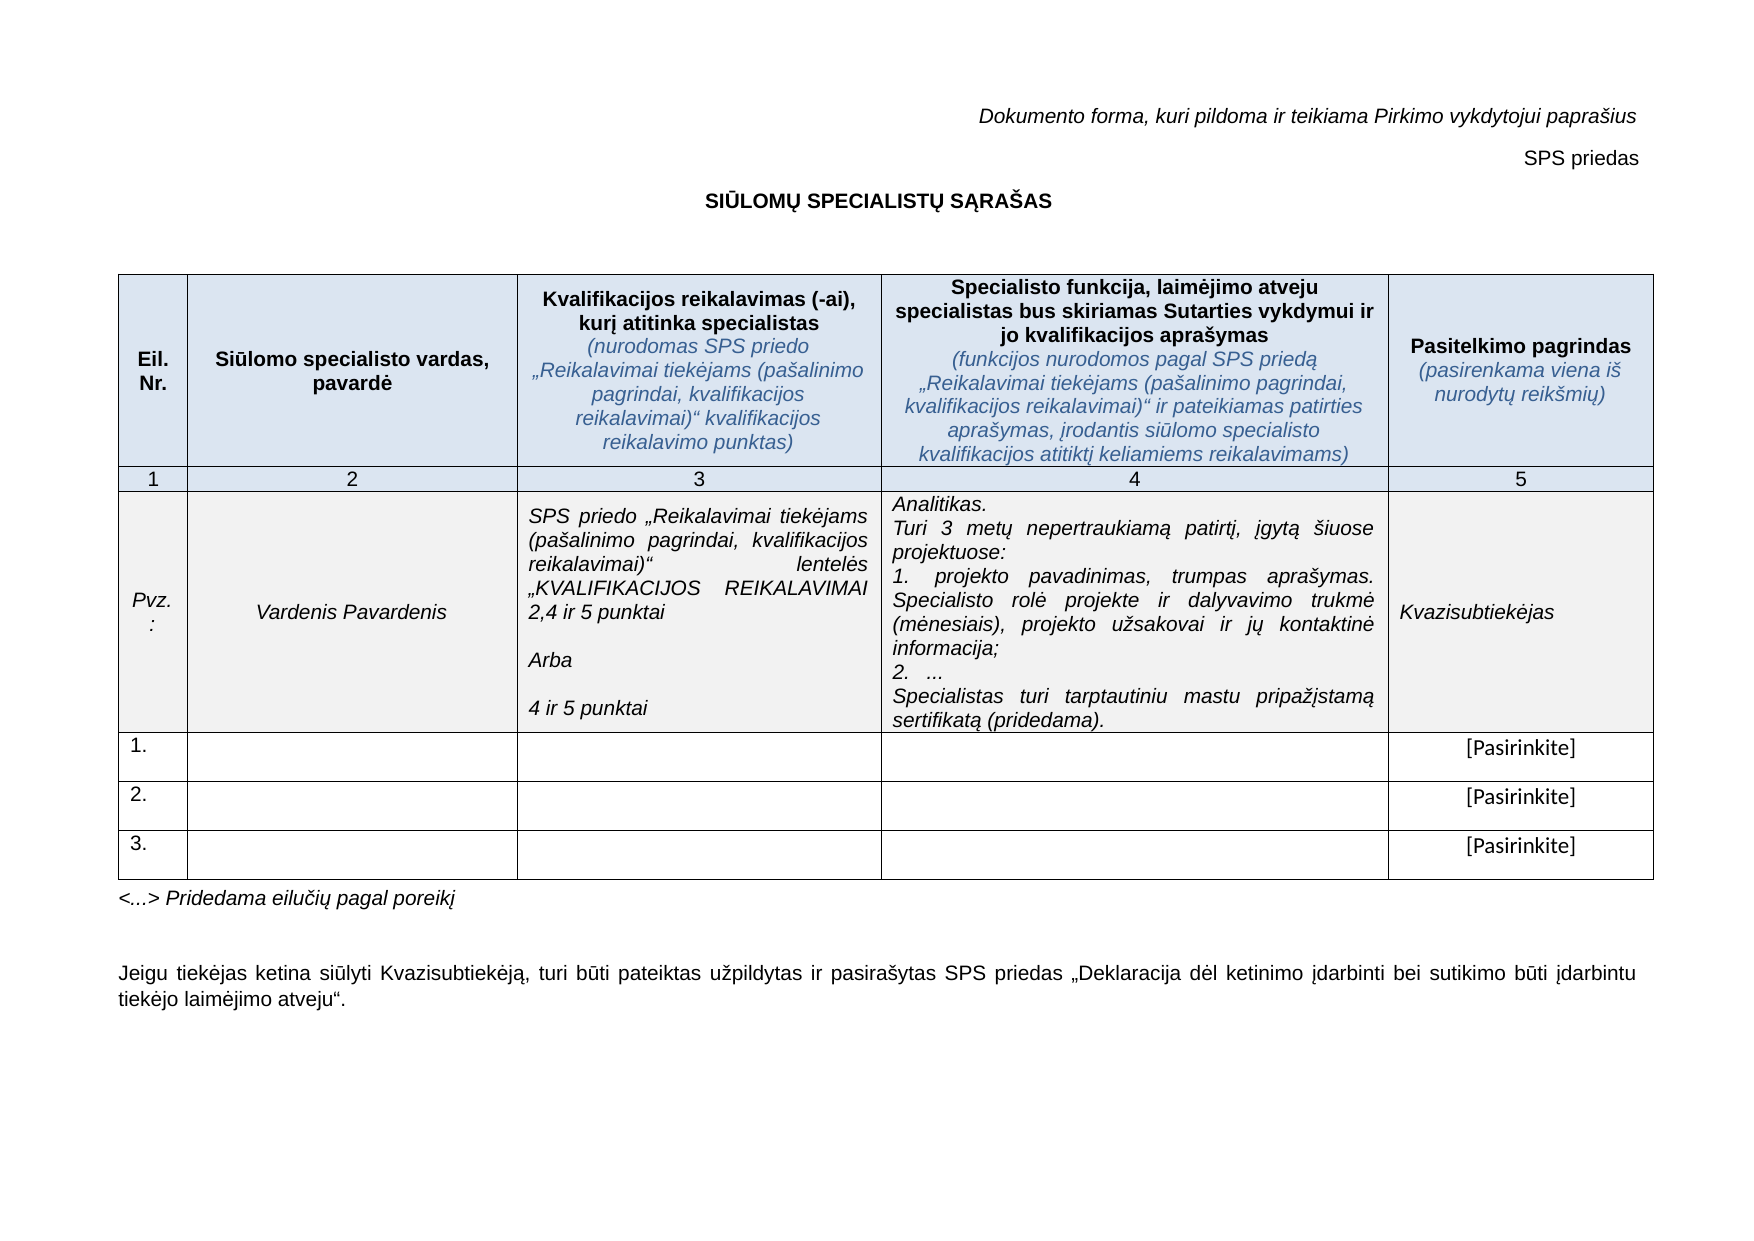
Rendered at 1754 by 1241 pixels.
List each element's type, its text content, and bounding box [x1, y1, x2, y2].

table_cell 4 [882, 467, 1388, 491]
text SPS priedas [118, 146, 1639, 170]
table_cell [518, 831, 881, 879]
table_cell 5 [1389, 467, 1653, 491]
table_cell Kvazisubtiekėjas [1389, 492, 1653, 732]
table_cell 3 [518, 467, 881, 491]
table_header Pasitelkimo pagrindas (pasirenkama viena iš nurodytų reikšmių) [1389, 275, 1653, 466]
table_cell [188, 831, 517, 879]
text SIŪLOMŲ SPECIALISTŲ SĄRAŠAS [118, 188, 1639, 212]
table_cell [882, 733, 1388, 781]
table_cell [882, 782, 1388, 830]
table_cell SPS priedo „Reikalavimai tiekėjams (pašalinimo pagrindai, kvalifikacijos reikalavimai)“ lentelės „KVALIFIKACIJOS REIKALAVIMAI 2,4 ir 5 punktai Arba 4 ir 5 punktai [518, 492, 881, 732]
text Dokumento forma, kuri pildoma ir teikiama Pirkimo vykdytojui paprašius [118, 103, 1639, 127]
text Jeigu tiekėjas ketina siūlyti Kvazisubtiekėją, turi būti pateiktas užpildytas ir pasirašytas SPS priedas „Deklaracija dėl ketinimo įdarbinti bei sutikimo būti įdarbintu tiekėjo laimėjimo atveju“. [118, 961, 1639, 1010]
table_cell Pvz.: [119, 492, 187, 732]
table_cell [518, 733, 881, 781]
table_cell Vardenis Pavardenis [188, 492, 517, 732]
table_header Kvalifikacijos reikalavimas (-ai), kurį atitinka specialistas (nurodomas SPS priedo „Reikalavimai tiekėjams (pašalinimo pagrindai, kvalifikacijos reikalavimai)“ kvalifikacijos reikalavimo punktas) [518, 275, 881, 466]
table_header Siūlomo specialisto vardas, pavardė [188, 275, 517, 466]
table_cell [119, 733, 187, 781]
text <...> Pridedama eilučių pagal poreikį [118, 886, 1610, 910]
table_cell [119, 782, 187, 830]
table_cell 1 [119, 467, 187, 491]
table_cell [518, 782, 881, 830]
table_cell [188, 733, 517, 781]
table_cell [882, 831, 1388, 879]
table_header Specialisto funkcija, laimėjimo atveju specialistas bus skiriamas Sutarties vykdymui ir jo kvalifikacijos aprašymas (funkcijos nurodomos pagal SPS priedą „Reikalavimai tiekėjams (pašalinimo pagrindai, kvalifikacijos reikalavimai)“ ir pateikiamas patirties aprašymas, įrodantis siūlomo specialisto kvalifikacijos atitiktį keliamiems reikalavimams) [882, 275, 1388, 466]
table_cell 2 [188, 467, 517, 491]
table_header Eil. Nr. [119, 275, 187, 466]
table_cell [119, 831, 187, 879]
table_cell [188, 782, 517, 830]
table_cell Analitikas. Turi 3 metų nepertraukiamą patirtį, įgytą šiuose projektuose: 1. projekto pavadinimas, trumpas aprašymas. Specialisto rolė projekte ir dalyvavimo trukmė (mėnesiais), projekto užsakovai ir jų kontaktinė informacija; 2. ... Specialistas turi tarptautiniu mastu pripažįstamą sertifikatą (pridedama). [882, 492, 1388, 732]
